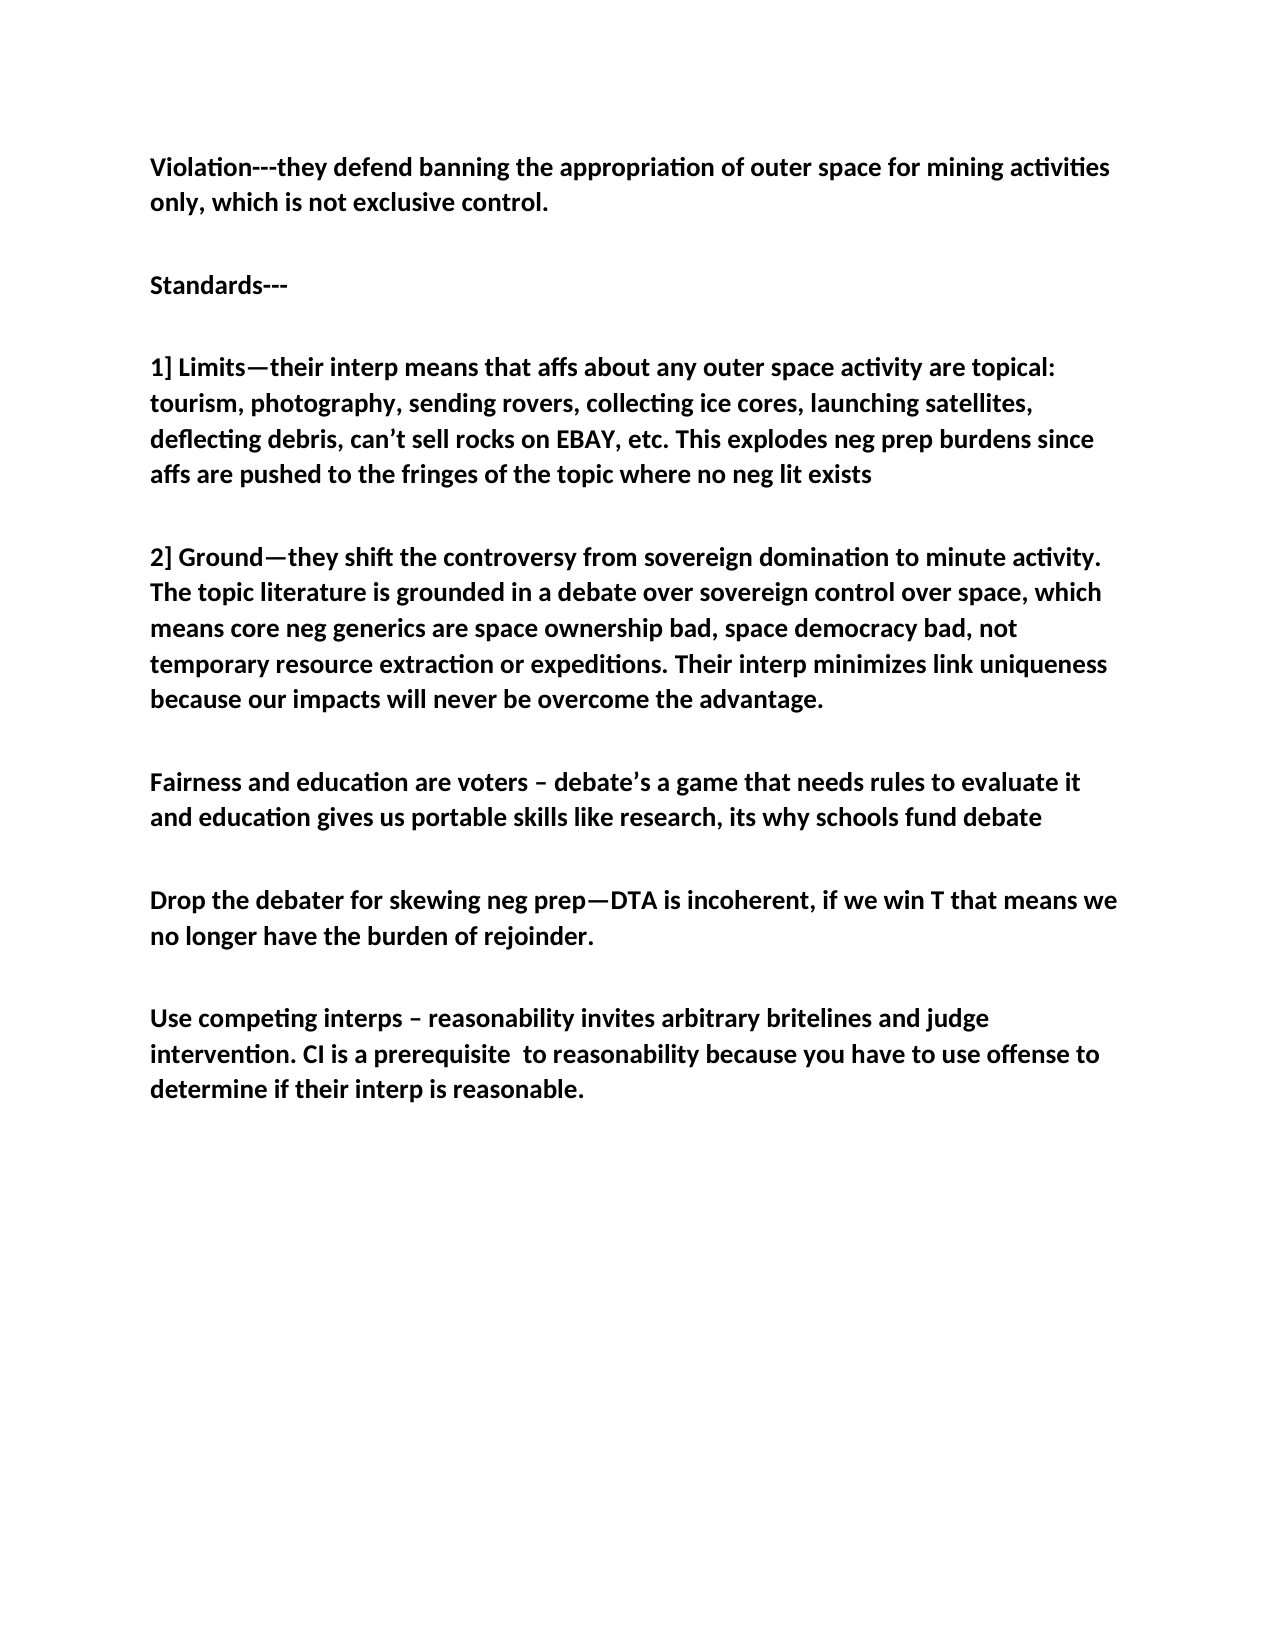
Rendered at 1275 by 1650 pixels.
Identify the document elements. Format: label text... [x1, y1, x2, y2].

subtitle Standards--- [150, 268, 1125, 301]
subtitle Fairness and education are voters – debate’s a game that needs rules to evaluate it and education gives us portable skills like research, its why schools fund debate [150, 765, 1125, 834]
subtitle 2] Ground—they shift the controversy from sovereign domination to minute activity. The topic literature is grounded in a debate over sovereign control over space, which means core neg generics are space ownership bad, space democracy bad, not temporary resource extraction or expeditions. Their interp minimizes link uniqueness because our impacts will never be overcome the advantage. [150, 540, 1125, 716]
subtitle 1] Limits—their interp means that affs about any outer space activity are topical: tourism, photography, sending rovers, collecting ice cores, launching satellites, deflecting debris, can’t sell rocks on EBAY, etc. This explodes neg prep burdens since affs are pushed to the fringes of the topic where no neg lit exists [150, 351, 1125, 491]
subtitle Drop the debater for skewing neg prep—DTA is incoherent, if we win T that means we no longer have the burden of rejoinder. [150, 883, 1125, 952]
subtitle Use competing interps – reasonability invites arbitrary britelines and judge intervention. CI is a prerequisite to reasonability because you have to use offense to determine if their interp is reasonable. [150, 1001, 1125, 1106]
subtitle Violation---they defend banning the appropriation of outer space for mining activities only, which is not exclusive control. [150, 150, 1125, 219]
